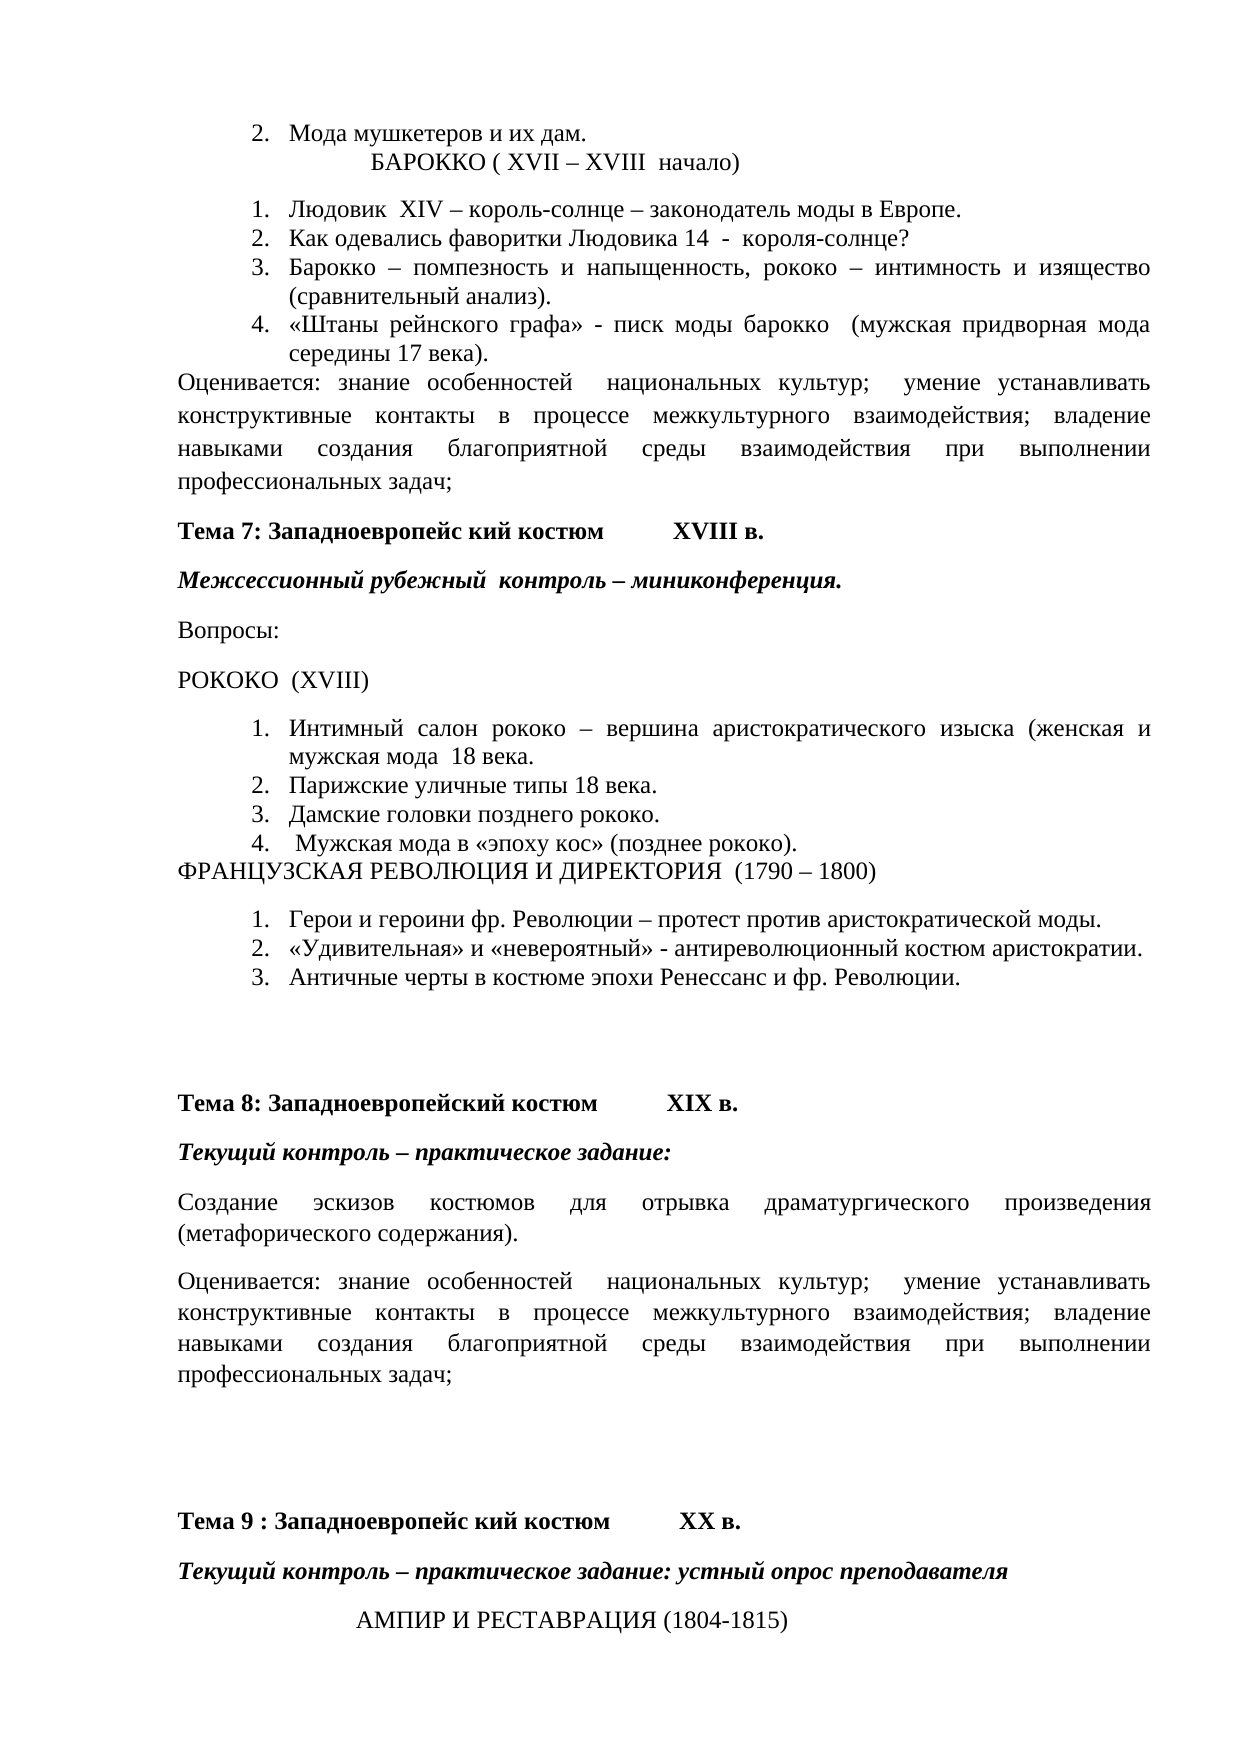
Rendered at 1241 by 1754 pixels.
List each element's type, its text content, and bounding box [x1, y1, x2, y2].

list Людовик XIV – король-солнце – законодатель моды в Европе. [251, 194, 1152, 223]
list Дамские головки позднего рококо. [251, 799, 1152, 828]
text БАРОККО ( XVII – XVIII начало) [370, 147, 1152, 176]
text Текущий контроль – практическое задание: [177, 1137, 1152, 1166]
list Интимный салон рококо – вершина аристократического изыска (женская и мужская мода 18 века. [251, 713, 1152, 770]
list Античные черты в костюме эпохи Ренессанс и фр. Революции. [251, 962, 1152, 990]
text Создание эскизов костюмов для отрывка драматургического произведения (метафорического содержания). [177, 1187, 1152, 1247]
list Барокко – помпезность и напыщенность, рококо – интимность и изящество (сравнительный анализ). [251, 252, 1152, 309]
text Текущий контроль – практическое задание: устный опрос преподавателя [177, 1556, 1152, 1584]
list Мужская мода в «эпоху кос» (позднее рококо). [251, 828, 1152, 856]
text Межсессионный рубежный контроль – миниконференция. [177, 566, 1152, 594]
text Вопросы: [177, 615, 1152, 644]
text Тема 7: Западноевропейс кий костюм XVIII в. [177, 516, 1152, 544]
text ФРАНЦУЗСКАЯ РЕВОЛЮЦИЯ И ДИРЕКТОРИЯ (1790 – 1800) [177, 856, 1152, 885]
list Как одевались фаворитки Людовика 14 - короля-солнце? [251, 223, 1152, 252]
list Герои и героини фр. Революции – протест против аристократической моды. [251, 904, 1152, 933]
text АМПИР И РЕСТАВРАЦИЯ (1804-1815) [356, 1605, 1152, 1634]
text Тема 9 : Западноевропейс кий костюм XX в. [177, 1506, 1152, 1535]
list Парижские уличные типы 18 века. [251, 770, 1152, 799]
text Тема 8: Западноевропейский костюм XIX в. [177, 1088, 1152, 1116]
list Мода мушкетеров и их дам. [251, 118, 1152, 147]
text РОКОКО (XVIII) [177, 665, 1152, 694]
list «Штаны рейнского графа» - писк моды барокко (мужская придворная мода середины 17 века). [251, 309, 1152, 367]
list «Удивительная» и «невероятный» - антиреволюционный костюм аристократии. [251, 933, 1152, 962]
